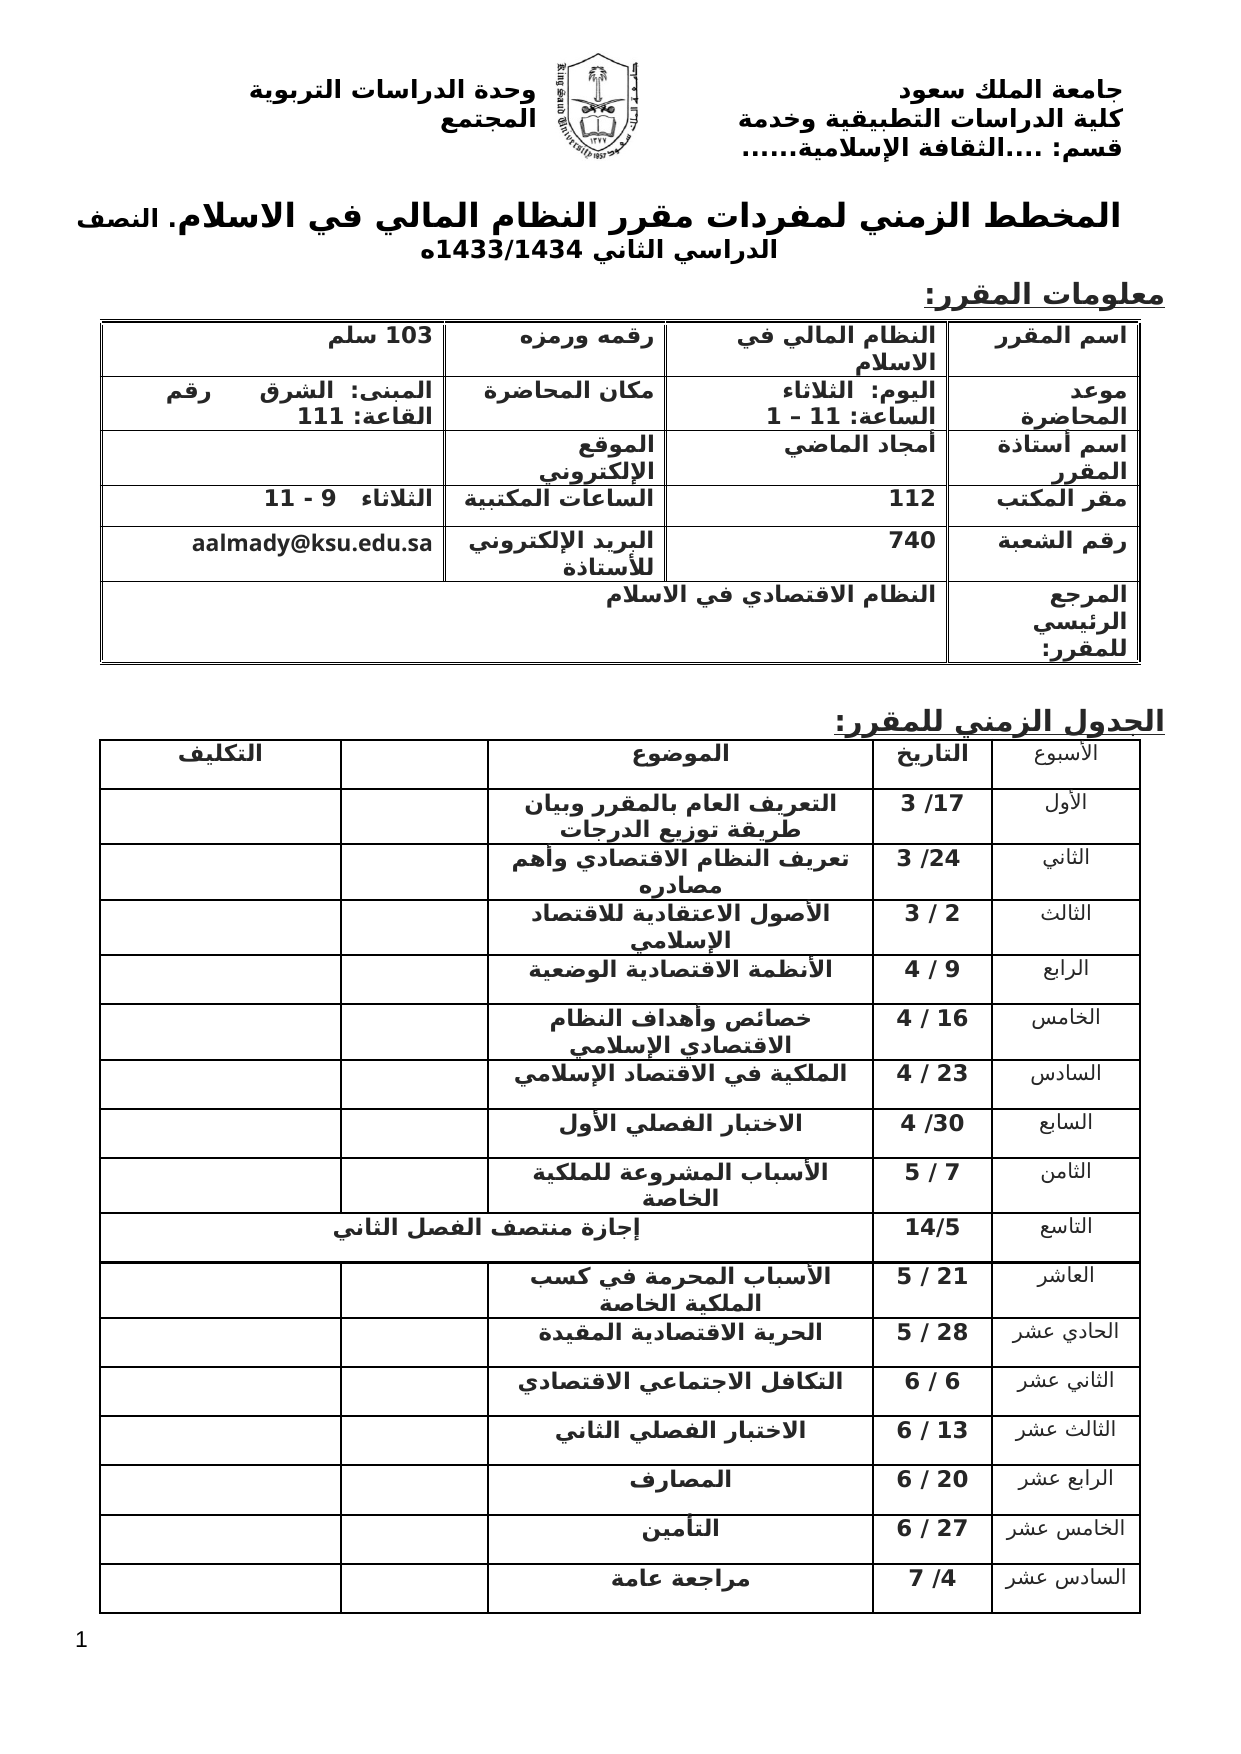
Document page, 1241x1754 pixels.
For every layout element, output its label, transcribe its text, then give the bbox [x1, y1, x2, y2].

table_cell الثالث [993, 901, 1139, 954]
table_cell [342, 1417, 487, 1464]
table_cell [342, 845, 487, 898]
table_cell الاختبار الفصلي الثاني [489, 1417, 872, 1464]
table_cell مقر المكتب [949, 486, 1137, 526]
table_cell 21 / 5 [874, 1264, 991, 1317]
table_cell العاشر [993, 1264, 1139, 1317]
table_cell 4/ 7 [874, 1565, 991, 1612]
table_cell 27 / 6 [874, 1516, 991, 1563]
text معلومات المقرر: [75, 278, 1165, 312]
table_cell [342, 1264, 487, 1317]
table_cell تعريف النظام الاقتصادي وأهم مصادره [489, 845, 872, 898]
table_cell [342, 956, 487, 1003]
table_cell 6 / 6 [874, 1368, 991, 1415]
table_cell [342, 790, 487, 843]
table_cell خصائص وأهداف النظام الاقتصادي الإسلامي [489, 1005, 872, 1058]
table_cell [101, 1264, 340, 1317]
table_cell [101, 845, 340, 898]
table_header 103 سلم [101, 322, 444, 376]
table_cell 13 / 6 [874, 1417, 991, 1464]
table_header التكليف [101, 741, 340, 788]
table_cell [101, 1061, 340, 1108]
text جامعة الملك سعود وحدة الدراسات التربوية [639, 75, 1123, 104]
table_cell [101, 1417, 340, 1464]
table_cell المبنى: الشرق رقم القاعة: 111 [103, 377, 443, 430]
text جامعة الملك سعود وحدة الدراسات التربوية [75, 75, 553, 104]
table_cell الساعات المكتبية [446, 486, 664, 526]
table_cell [342, 1319, 487, 1366]
table_cell [342, 1466, 487, 1513]
table_cell أمجاد الماضي [667, 431, 946, 484]
table_cell الثاني عشر [993, 1368, 1139, 1415]
table_cell المصارف [489, 1466, 872, 1513]
table_cell الثاني [993, 845, 1139, 898]
table_cell [342, 1565, 487, 1612]
table_cell aalmady@ksu.edu.sa [103, 527, 443, 581]
table_cell النظام الاقتصادي في الاسلام [101, 582, 946, 662]
table_cell اليوم: الثلاثاء الساعة: 11 – 1 [667, 377, 946, 430]
table_cell الأنظمة الاقتصادية الوضعية [489, 956, 872, 1003]
table_cell الرابع [993, 956, 1139, 1003]
table_cell الأول [993, 790, 1139, 843]
table_cell [101, 1368, 340, 1415]
table_cell [342, 1516, 487, 1563]
table_cell [342, 1061, 487, 1108]
table_cell 112 [667, 486, 946, 526]
table_header التاريخ [874, 741, 991, 788]
table_cell [101, 1516, 340, 1563]
table_cell السادس عشر [993, 1565, 1139, 1612]
table_cell الملكية في الاقتصاد الإسلامي [489, 1061, 872, 1108]
table_cell [101, 1466, 340, 1513]
table_header النظام المالي في الاسلام [666, 323, 946, 376]
table_cell [101, 1005, 340, 1058]
table_cell الأسباب المحرمة في كسب الملكية الخاصة [489, 1264, 872, 1317]
table_cell الاختبار الفصلي الأول [489, 1110, 872, 1157]
text المخطط الزمني لمفردات مقرر النظام المالي في الاسلام. النصف الدراسي الثاني 1433/1434ه [75, 197, 1123, 264]
table_cell 30/ 4 [874, 1110, 991, 1157]
table_cell التأمين [489, 1516, 872, 1563]
table_cell [101, 1319, 340, 1366]
table_cell الأصول الاعتقادية للاقتصاد الإسلامي [489, 901, 872, 954]
table_cell الخامس [993, 1005, 1139, 1058]
table_cell 2 / 3 [874, 901, 991, 954]
table_cell [103, 431, 443, 484]
picture [553, 51, 639, 158]
table_cell السادس [993, 1061, 1139, 1108]
table_cell الحادي عشر [993, 1319, 1139, 1366]
table_cell 28 / 5 [874, 1319, 991, 1366]
table_cell [101, 790, 340, 843]
table_cell [101, 956, 340, 1003]
table_cell مكان المحاضرة [446, 377, 664, 430]
table_cell [342, 1368, 487, 1415]
table_cell الثالث عشر [993, 1417, 1139, 1464]
table_cell الحرية الاقتصادية المقيدة [489, 1319, 872, 1366]
table_cell الأسباب المشروعة للملكية الخاصة [489, 1159, 872, 1212]
table_cell [101, 1110, 340, 1157]
table_cell 14/5 [874, 1214, 991, 1261]
table_cell موعد المحاضرة [949, 377, 1137, 430]
table_cell مراجعة عامة [489, 1565, 872, 1612]
table_cell 16 / 4 [874, 1005, 991, 1058]
table_cell [342, 901, 487, 954]
table_cell [342, 1110, 487, 1157]
table_header الأسبوع [993, 741, 1139, 788]
table_cell 9 / 4 [874, 956, 991, 1003]
table_header الموضوع [489, 741, 872, 788]
table_cell الرابع عشر [993, 1466, 1139, 1513]
text الجدول الزمني للمقرر: [75, 704, 1165, 738]
table_cell التاسع [993, 1214, 1139, 1261]
table_cell [101, 1565, 340, 1612]
text كلية الدراسات التطبيقية وخدمة المجتمع قسم: ....الثقافة الإسلامية...... [75, 104, 1123, 162]
table_cell [342, 1005, 487, 1058]
table_cell 20 / 6 [874, 1466, 991, 1513]
table_cell المرجع الرئيسي للمقرر: [949, 582, 1139, 662]
table_cell 24/ 3 [874, 845, 991, 898]
table_header [342, 741, 487, 788]
table_cell [101, 1159, 340, 1212]
table_cell 740 [667, 527, 946, 581]
table_cell 23 / 4 [874, 1061, 991, 1108]
table_cell الثامن [993, 1159, 1139, 1212]
table_cell البريد الإلكتروني للأستاذة [446, 527, 664, 581]
table_header رقمه ورمزه [444, 320, 666, 376]
table_cell اسم أستاذة المقرر [949, 431, 1137, 484]
table_cell 17/ 3 [874, 790, 991, 843]
table_cell الثلاثاء 9 - 11 [103, 486, 443, 526]
table_header اسم المقرر [948, 320, 1139, 376]
table_cell رقم الشعبة [949, 527, 1137, 581]
table_cell [342, 1159, 487, 1212]
table_cell التكافل الاجتماعي الاقتصادي [489, 1368, 872, 1415]
table_cell 7 / 5 [874, 1159, 991, 1212]
table_cell [101, 901, 340, 954]
table_cell السابع [993, 1110, 1139, 1157]
table_cell الخامس عشر [993, 1516, 1139, 1563]
table_cell التعريف العام بالمقرر وبيان طريقة توزيع الدرجات [489, 790, 872, 843]
table_cell الموقع الإلكتروني [446, 431, 664, 484]
table_cell إجازة منتصف الفصل الثاني [101, 1214, 872, 1261]
